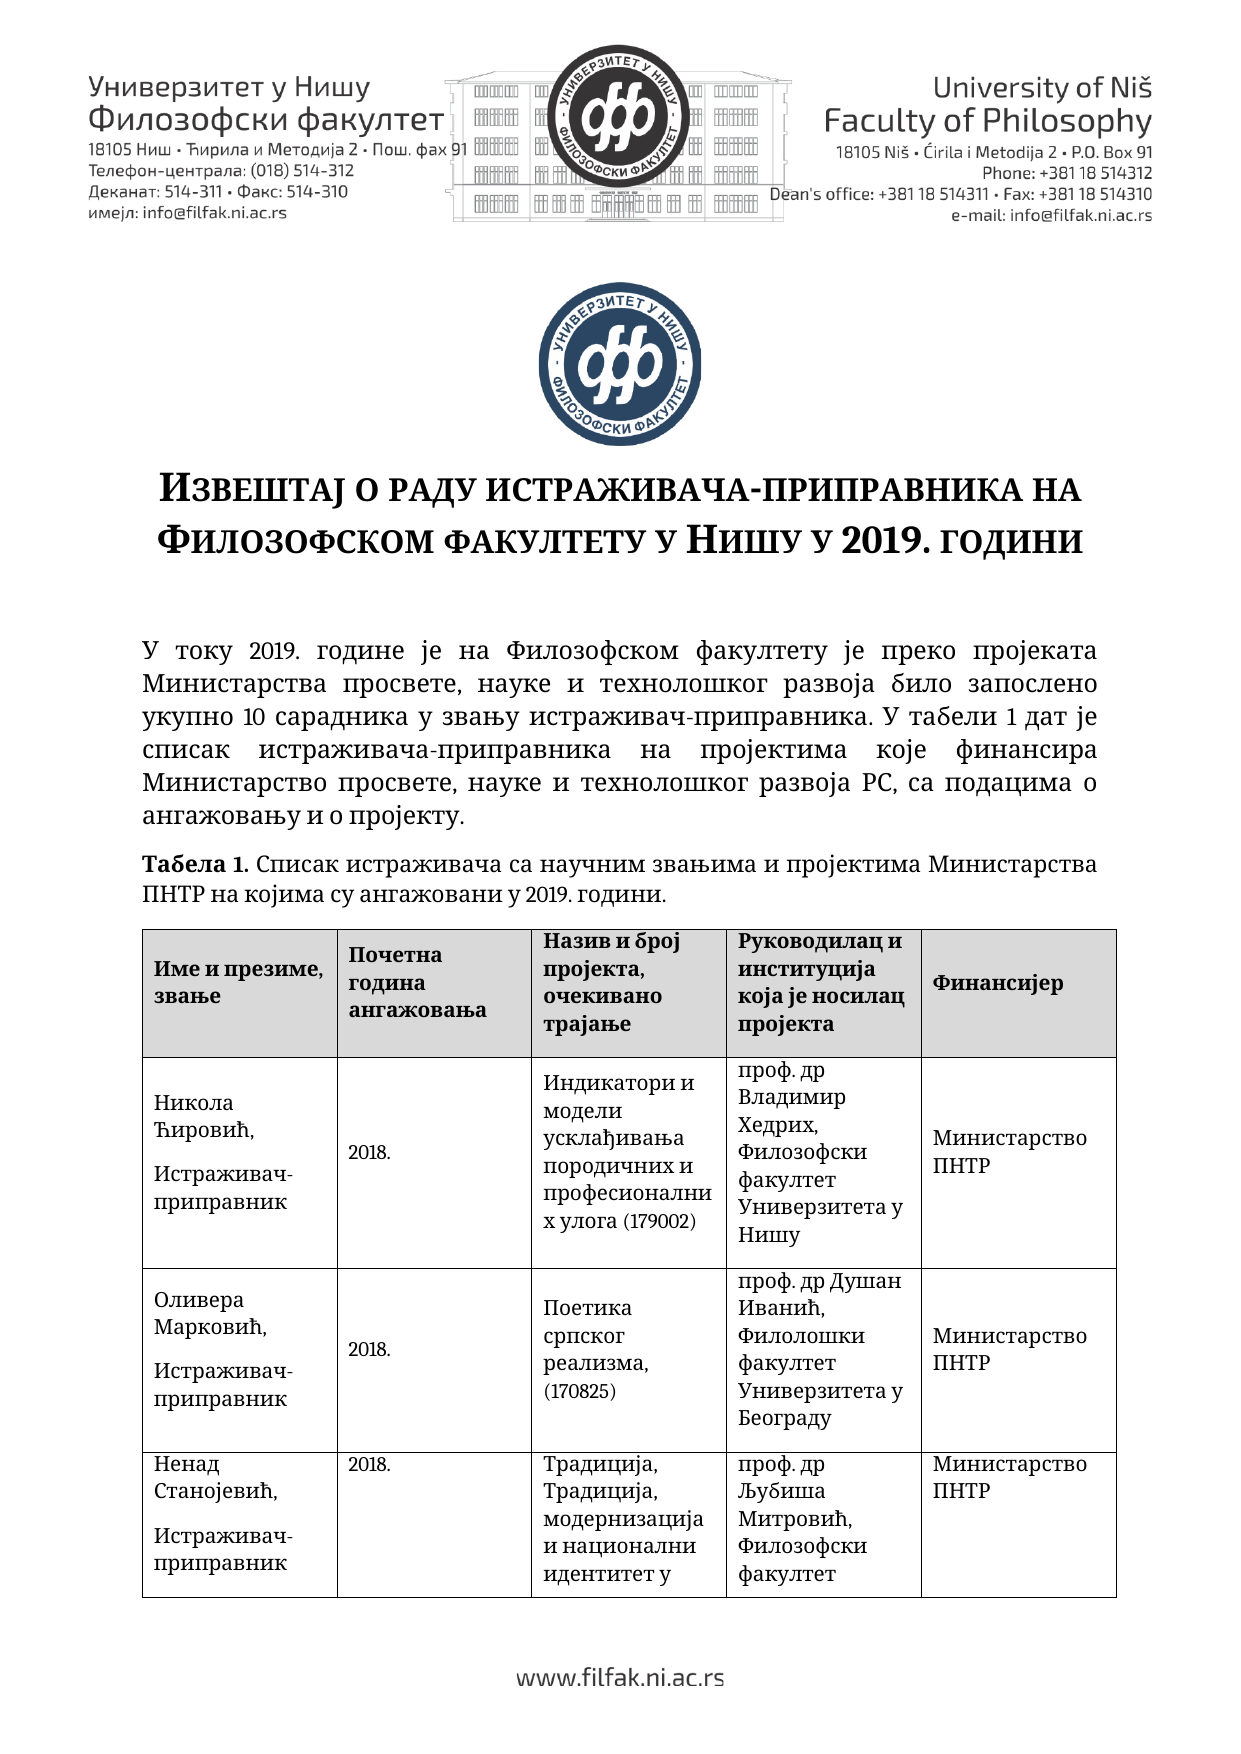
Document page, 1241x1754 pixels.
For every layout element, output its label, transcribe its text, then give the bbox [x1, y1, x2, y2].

table_header Финансијер [922, 930, 1116, 1057]
table_header Почетна година ангажовања [338, 930, 531, 1057]
text У току 2019. године је на Филозофском факултету је преко пројеката Министарства просвете, науке и технолошког развоја било запослено укупно 10 сарадника у звању истраживач-приправника. У табели 1 дат је списак истраживача-приправника на пројектима које финансира Министарство просвете, науке и технолошког развоја РС, са подацима о ангажовању и о пројекту. [142, 637, 1098, 831]
text Извештај о раду истраживача-приправника на Филозофском факултету у Нишу у 2019. години [142, 466, 1098, 564]
table_cell Никола Ћировић, Истраживач-приправник [143, 1058, 337, 1268]
picture [88, 44, 1152, 222]
text Табела 1. Списак истраживача са научним звањима и пројектима Министарства ПНТР на којима су ангажовани у 2019. години. [142, 852, 1098, 908]
table_cell Оливера Марковић, Истраживач-приправник [143, 1269, 337, 1452]
table_cell Министарство ПНТР [922, 1058, 1116, 1268]
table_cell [727, 1453, 921, 1597]
table_cell проф. др Душан Иванић, Филолошки факултет Универзитета у Београду [727, 1269, 921, 1452]
table_cell Министарство ПНТР [922, 1269, 1116, 1452]
table_cell Министарство ПНТР [922, 1453, 1116, 1597]
table_header Руководилац и институција која је носилац пројекта [727, 930, 921, 1057]
picture [538, 282, 702, 446]
table_header Назив и број пројекта, очекивано трајање [532, 930, 726, 1057]
table_cell Ненад Станојевић, Истраживач-приправник [143, 1453, 337, 1597]
table_cell Индикатори и модели усклађивања породичних и професионалних улога (179002) [532, 1058, 726, 1268]
table_cell 2018. [338, 1453, 531, 1597]
table_cell 2018. [338, 1269, 531, 1452]
table_header Име и презиме, звање [143, 930, 337, 1057]
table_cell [532, 1453, 726, 1597]
table_cell проф. др Владимир Хедрих, Филозофски факултет Универзитета у Нишу [727, 1058, 921, 1268]
table_cell 2018. [338, 1058, 531, 1268]
table_cell Поетика српског реализма, (170825) [532, 1269, 726, 1452]
picture [516, 1667, 724, 1686]
